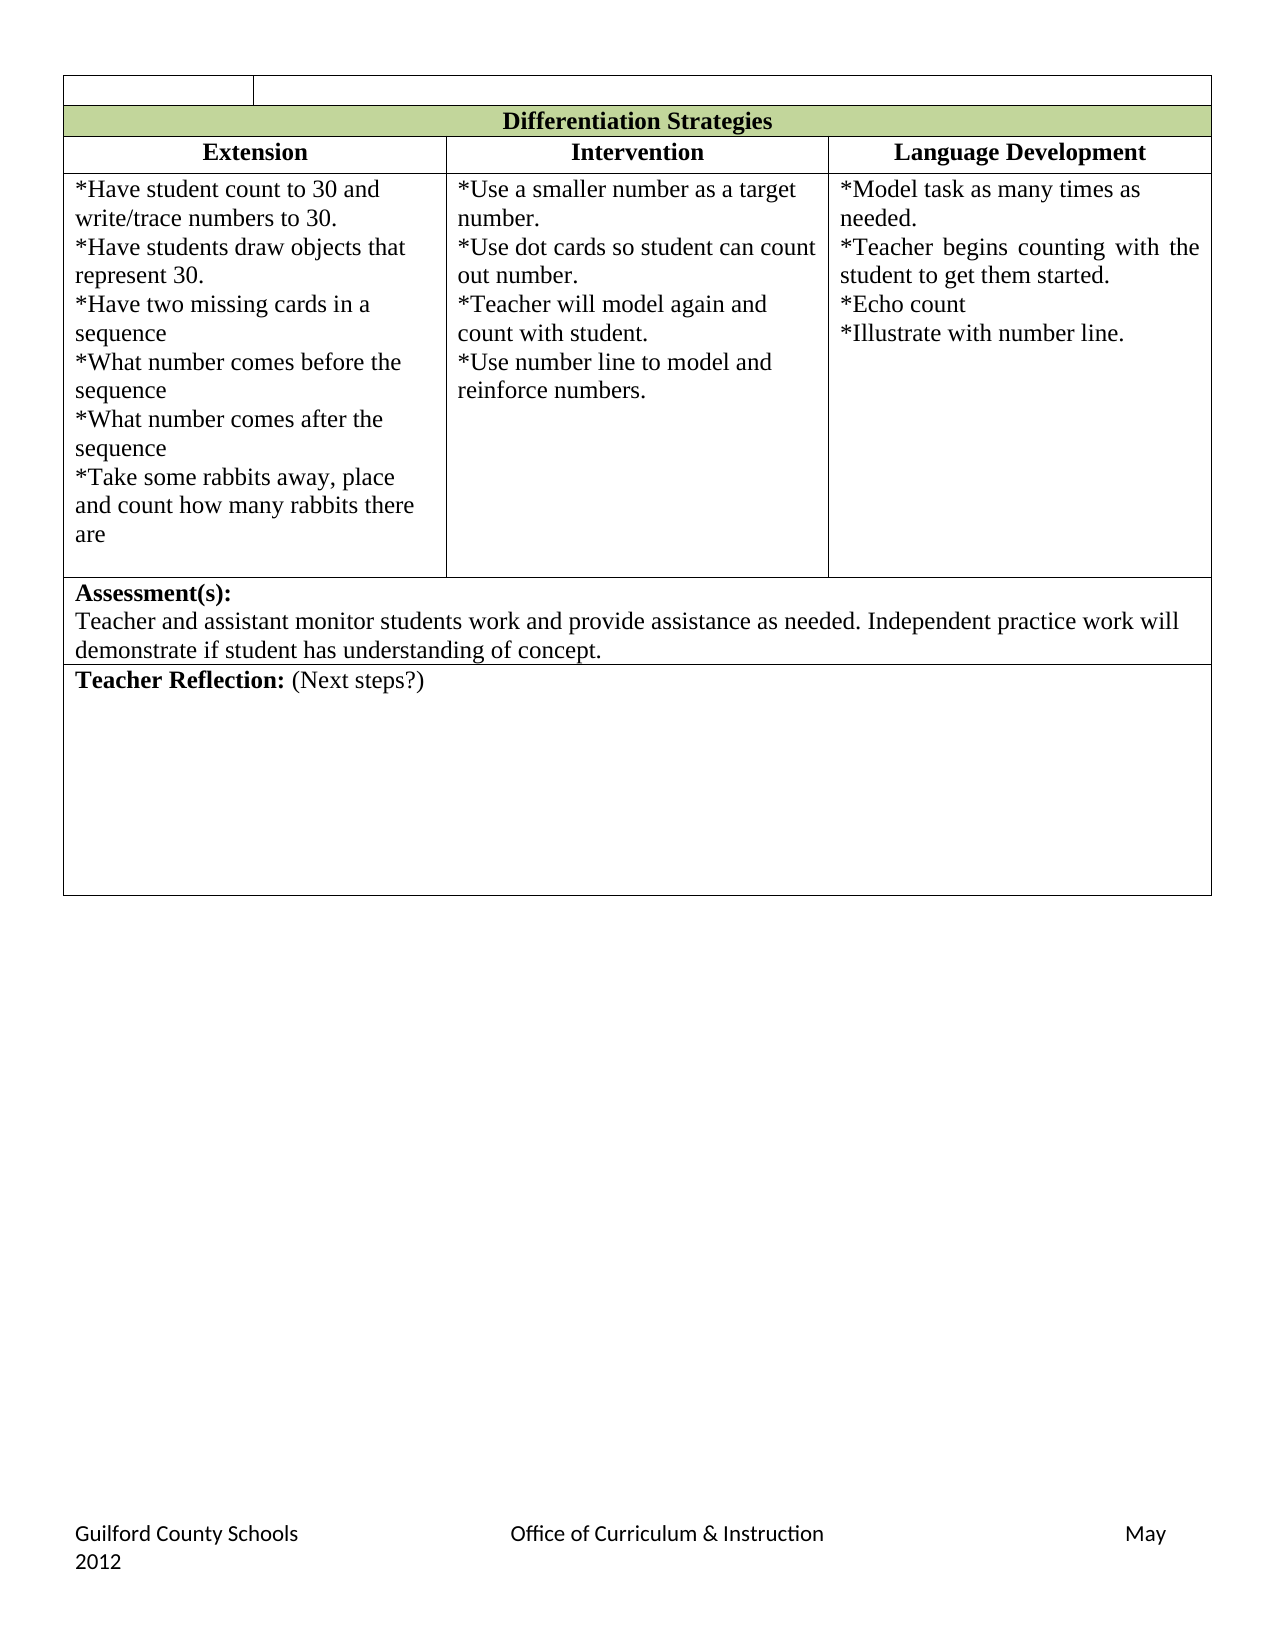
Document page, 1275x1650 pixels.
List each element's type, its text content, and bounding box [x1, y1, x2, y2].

table_cell *Use a smaller number as a target number. *Use dot cards so student can count out number. *Teacher will model again and count with student. *Use number line to model and reinforce numbers. [447, 174, 828, 577]
table_cell *Have student count to 30 and write/trace numbers to 30. *Have students draw objects that represent 30. *Have two missing cards in a sequence *What number comes before the sequence *What number comes after the sequence *Take some rabbits away, place and count how many rabbits there are [64, 174, 446, 577]
table_cell Extension [64, 137, 446, 173]
table_cell Assessment(s): Teacher and assistant monitor students work and provide assistance as needed. Independent practice work will demonstrate if student has understanding of concept. [64, 578, 1211, 664]
table_cell *Model task as many times as needed. *Teacher begins counting with the student to get them started. *Echo count *Illustrate with number line. [829, 174, 1211, 577]
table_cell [254, 76, 1211, 105]
table_cell Differentiation Strategies [64, 106, 1211, 136]
table_cell Teacher Reflection: (Next steps?) [64, 665, 1211, 895]
table_cell Language Development [829, 137, 1211, 173]
table_cell Intervention [447, 137, 828, 173]
